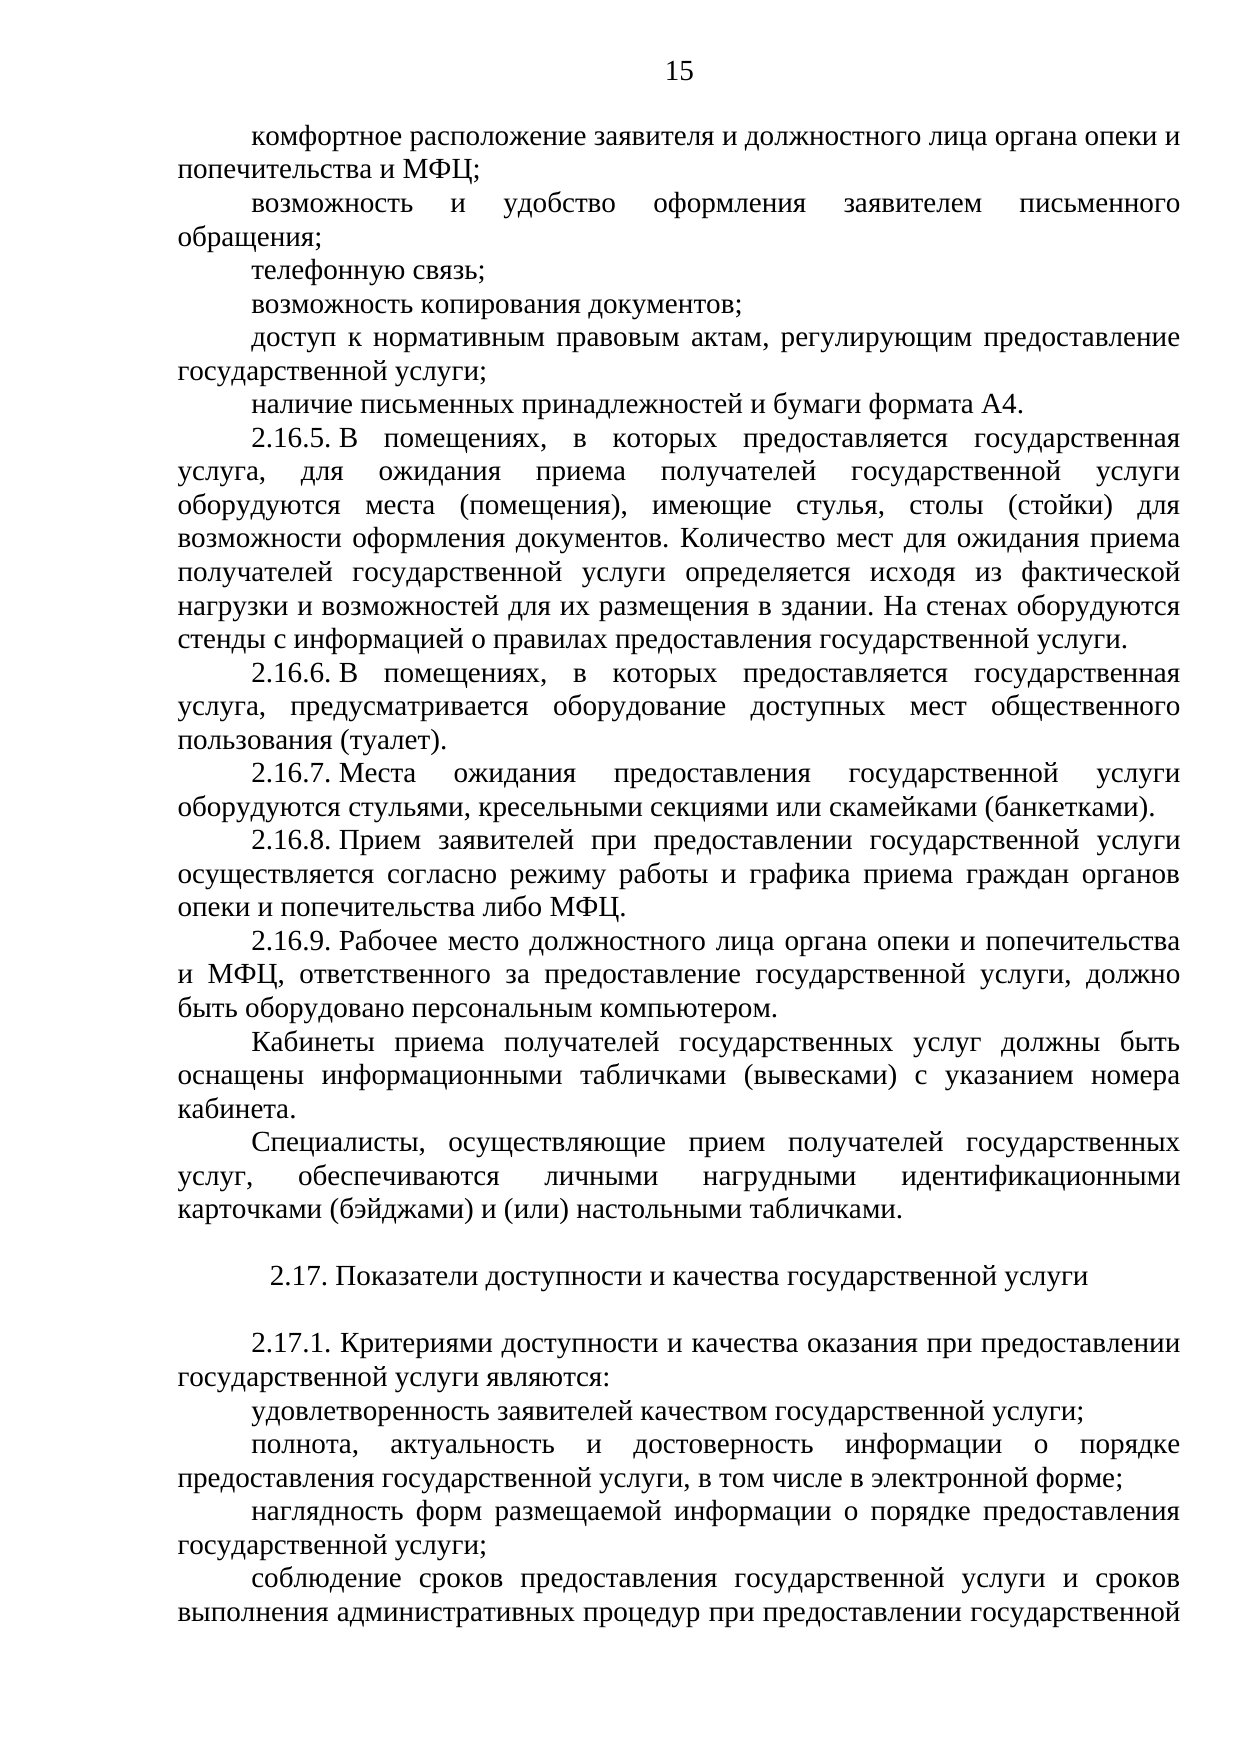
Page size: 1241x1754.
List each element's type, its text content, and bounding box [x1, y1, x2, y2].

text 2.16.7. Места ожидания предоставления государственной услуги оборудуются стульями, кресельными секциями или скамейками (банкетками). [177, 755, 1181, 822]
text возможность и удобство оформления заявителем письменного обращения; [177, 185, 1181, 252]
text наглядность форм размещаемой информации о порядке предоставления государственной услуги; [177, 1493, 1181, 1560]
text 2.17. Показатели доступности и качества государственной услуги [177, 1258, 1181, 1292]
text возможность копирования документов; [177, 286, 1181, 319]
text Специалисты, осуществляющие прием получателей государственных услуг, обеспечиваются личными нагрудными идентификационными карточками (бэйджами) и (или) настольными табличками. [177, 1124, 1181, 1225]
text 2.16.9. Рабочее место должностного лица органа опеки и попечительства и МФЦ, ответственного за предоставление государственной услуги, должно быть оборудовано персональным компьютером. [177, 923, 1181, 1024]
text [177, 1560, 1181, 1627]
text 2.16.6. В помещениях, в которых предоставляется государственная услуга, предусматривается оборудование доступных мест общественного пользования (туалет). [177, 655, 1181, 755]
text комфортное расположение заявителя и должностного лица органа опеки и попечительства и МФЦ; [177, 118, 1181, 185]
text полнота, актуальность и достоверность информации о порядке предоставления государственной услуги, в том числе в электронной форме; [177, 1426, 1181, 1493]
text удовлетворенность заявителей качеством государственной услуги; [177, 1393, 1181, 1426]
text 2.17.1. Критериями доступности и качества оказания при предоставлении государственной услуги являются: [177, 1326, 1181, 1393]
text 2.16.8. Прием заявителей при предоставлении государственной услуги осуществляется согласно режиму работы и графика приема граждан органов опеки и попечительства либо МФЦ. [177, 822, 1181, 923]
text Кабинеты приема получателей государственных услуг должны быть оснащены информационными табличками (вывесками) с указанием номера кабинета. [177, 1024, 1181, 1124]
text наличие письменных принадлежностей и бумаги формата A4. [177, 386, 1181, 420]
text доступ к нормативным правовым актам, регулирующим предоставление государственной услуги; [177, 319, 1181, 386]
text телефонную связь; [177, 252, 1181, 286]
text 2.16.5. В помещениях, в которых предоставляется государственная услуга, для ожидания приема получателей государственной услуги оборудуются места (помещения), имеющие стулья, столы (стойки) для возможности оформления документов. Количество мест для ожидания приема получателей государственной услуги определяется исходя из фактической нагрузки и возможностей для их размещения в здании. На стенах оборудуются стенды с информацией о правилах предоставления государственной услуги. [177, 420, 1181, 655]
